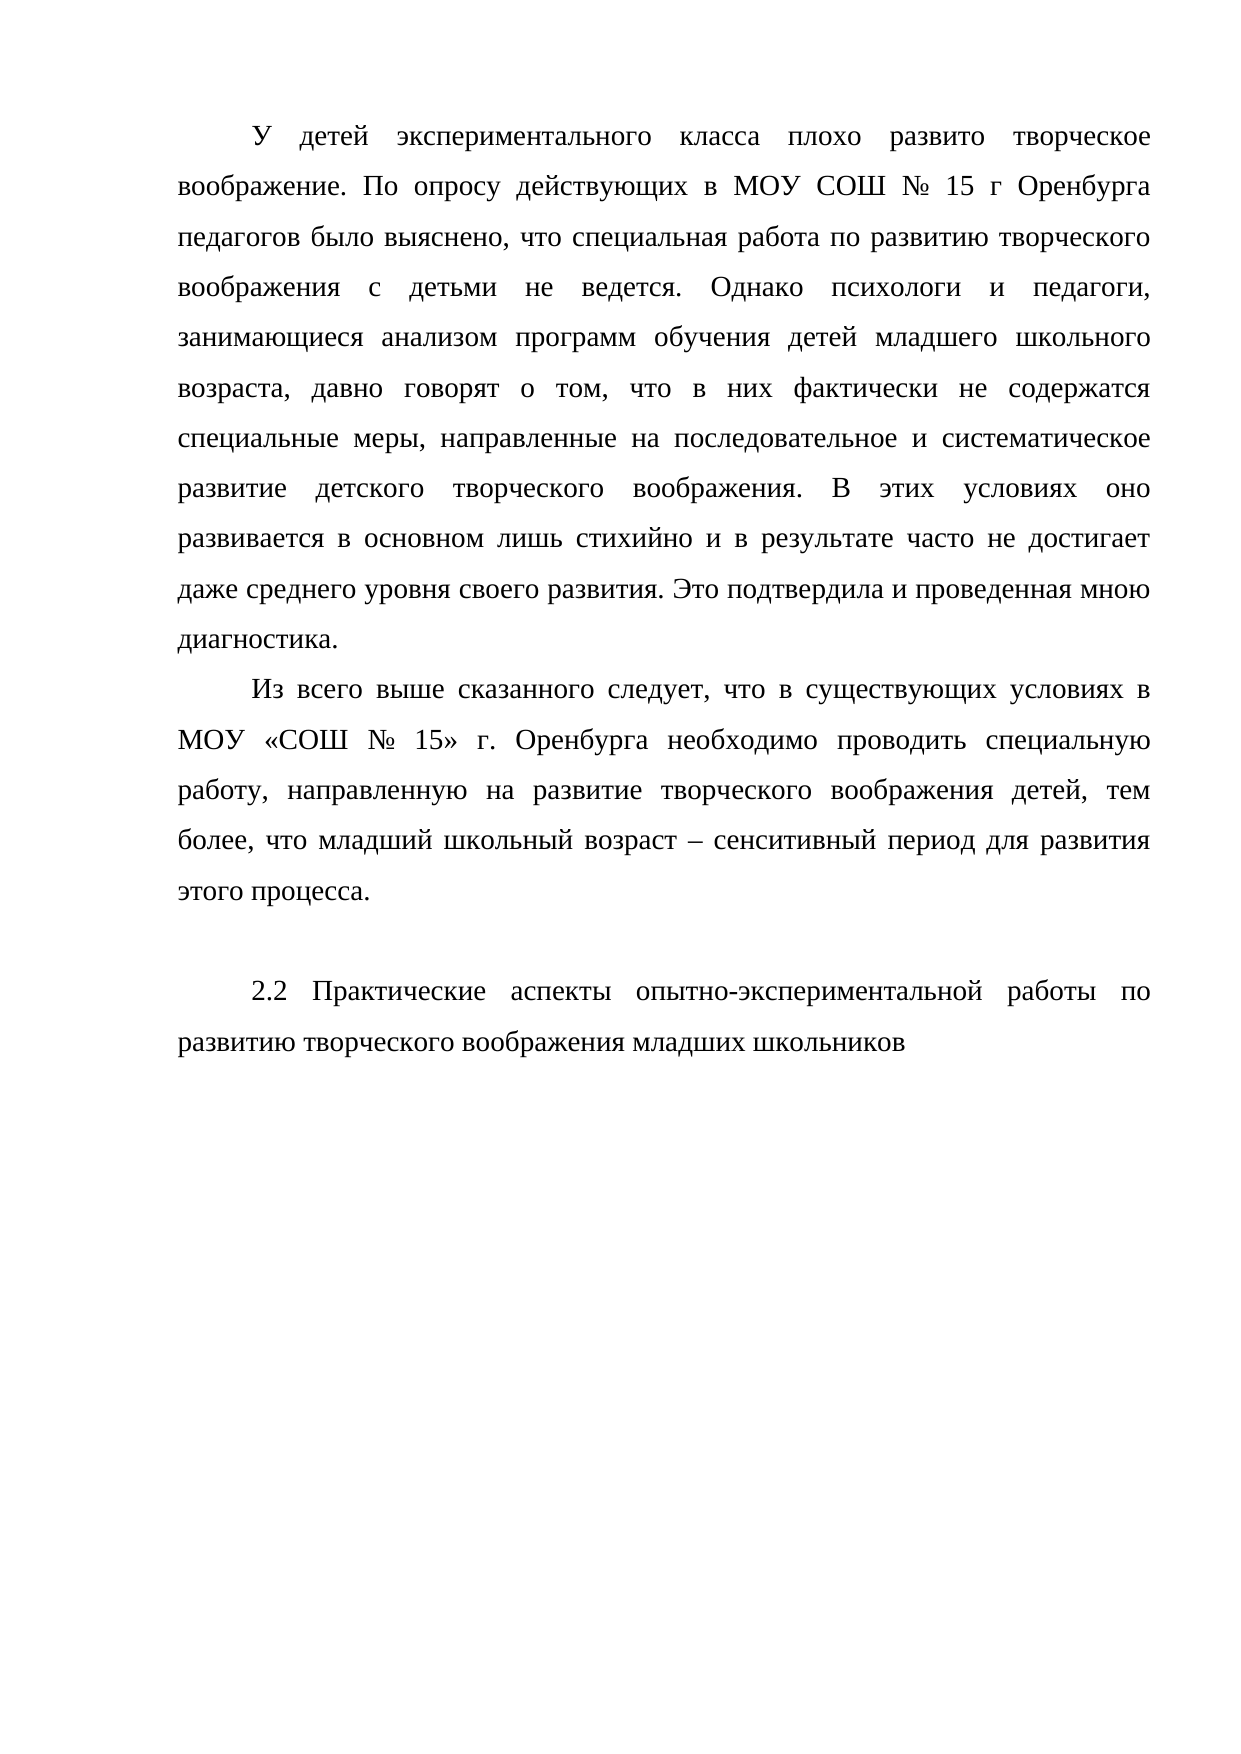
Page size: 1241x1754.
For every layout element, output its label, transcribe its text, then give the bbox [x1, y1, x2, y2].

text Из всего выше сказанного следует, что в существующих условиях в МОУ «СОШ № 15» г. Оренбурга необходимо проводить специальную работу, направленную на развитие творческого воображения детей, тем более, что младший школьный возраст – сенситивный период для развития этого процесса. [177, 672, 1152, 906]
text 2.2 Практические аспекты опытно-экспериментальной работы по развитию творческого воображения младших школьников [177, 973, 1152, 1057]
text У детей экспериментального класса плохо развито творческое воображение. По опросу действующих в МОУ СОШ № 15 г Оренбурга педагогов было выяснено, что специальная работа по развитию творческого воображения с детьми не ведется. Однако психологи и педагоги, занимающиеся анализом программ обучения детей младшего школьного возраста, давно говорят о том, что в них фактически не содержатся специальные меры, направленные на последовательное и систематическое развитие детского творческого воображения. В этих условиях оно развивается в основном лишь стихийно и в результате часто не достигает даже среднего уровня своего развития. Это подтвердила и проведенная мною диагностика. [177, 118, 1152, 655]
